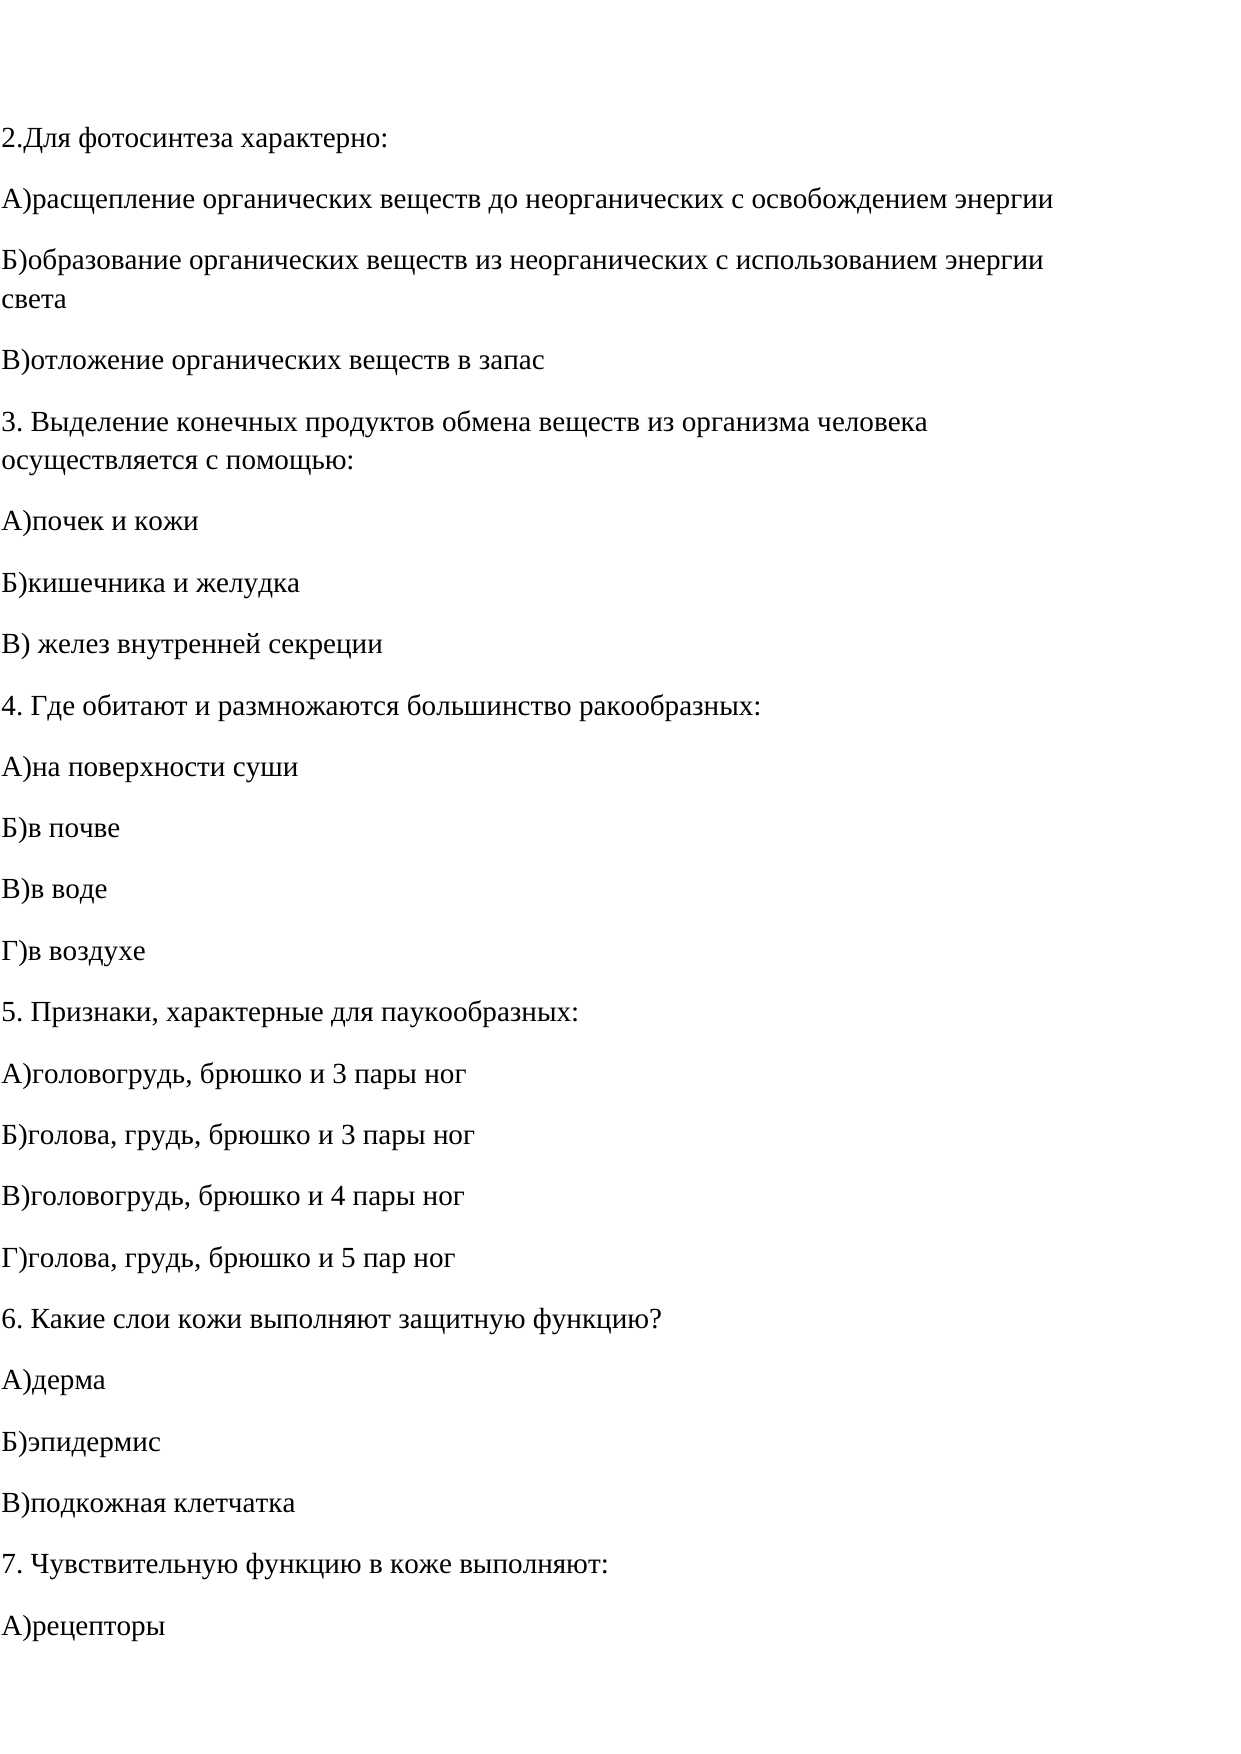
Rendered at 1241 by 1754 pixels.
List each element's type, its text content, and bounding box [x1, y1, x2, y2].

table_cell А)дерма [0, 1361, 1063, 1422]
table_cell 2.Для фотосинтеза характерно: [0, 118, 1063, 179]
table_cell Б)в почве [0, 809, 1063, 870]
table_cell А)на поверхности суши [0, 748, 1063, 809]
table_cell Б)кишечника и желудка [0, 563, 1063, 625]
table_cell А)почек и кожи [0, 502, 1063, 563]
table_cell Б)голова, грудь, брюшко и 3 пары ног [0, 1116, 1063, 1177]
table_cell 3. Выделение конечных продуктов обмена веществ из организма человека осуществляется с помощью: [0, 402, 1063, 502]
table_cell Г)голова, грудь, брюшко и 5 пар ног [0, 1238, 1063, 1299]
table_cell Г)в воздухе [0, 931, 1063, 993]
table_cell В)подкожная клетчатка [0, 1484, 1063, 1545]
table_cell Б)эпидермис [0, 1422, 1063, 1484]
table_cell В) желез внутренней секреции [0, 625, 1063, 686]
table_cell 7. Чувствительную функцию в коже выполняют: [0, 1545, 1063, 1606]
table_cell 6. Какие слои кожи выполняют защитную функцию? [0, 1300, 1063, 1361]
table_cell А)расщепление органических веществ до неорганических с освобождением энергии [0, 180, 1063, 241]
table_cell В)отложение органических веществ в запас [0, 341, 1063, 402]
table_cell Б)образование органических веществ из неорганических с использованием энергии света [0, 241, 1063, 341]
table_cell 4. Где обитают и размножаются большинство ракообразных: [0, 686, 1063, 747]
table_cell В)головогрудь, брюшко и 4 пары ног [0, 1177, 1063, 1238]
table_cell В)в воде [0, 870, 1063, 931]
table_cell А)головогрудь, брюшко и 3 пары ног [0, 1054, 1063, 1116]
table_cell А)рецепторы [0, 1606, 1063, 1668]
table_cell 5. Признаки, характерные для паукообразных: [0, 993, 1063, 1054]
